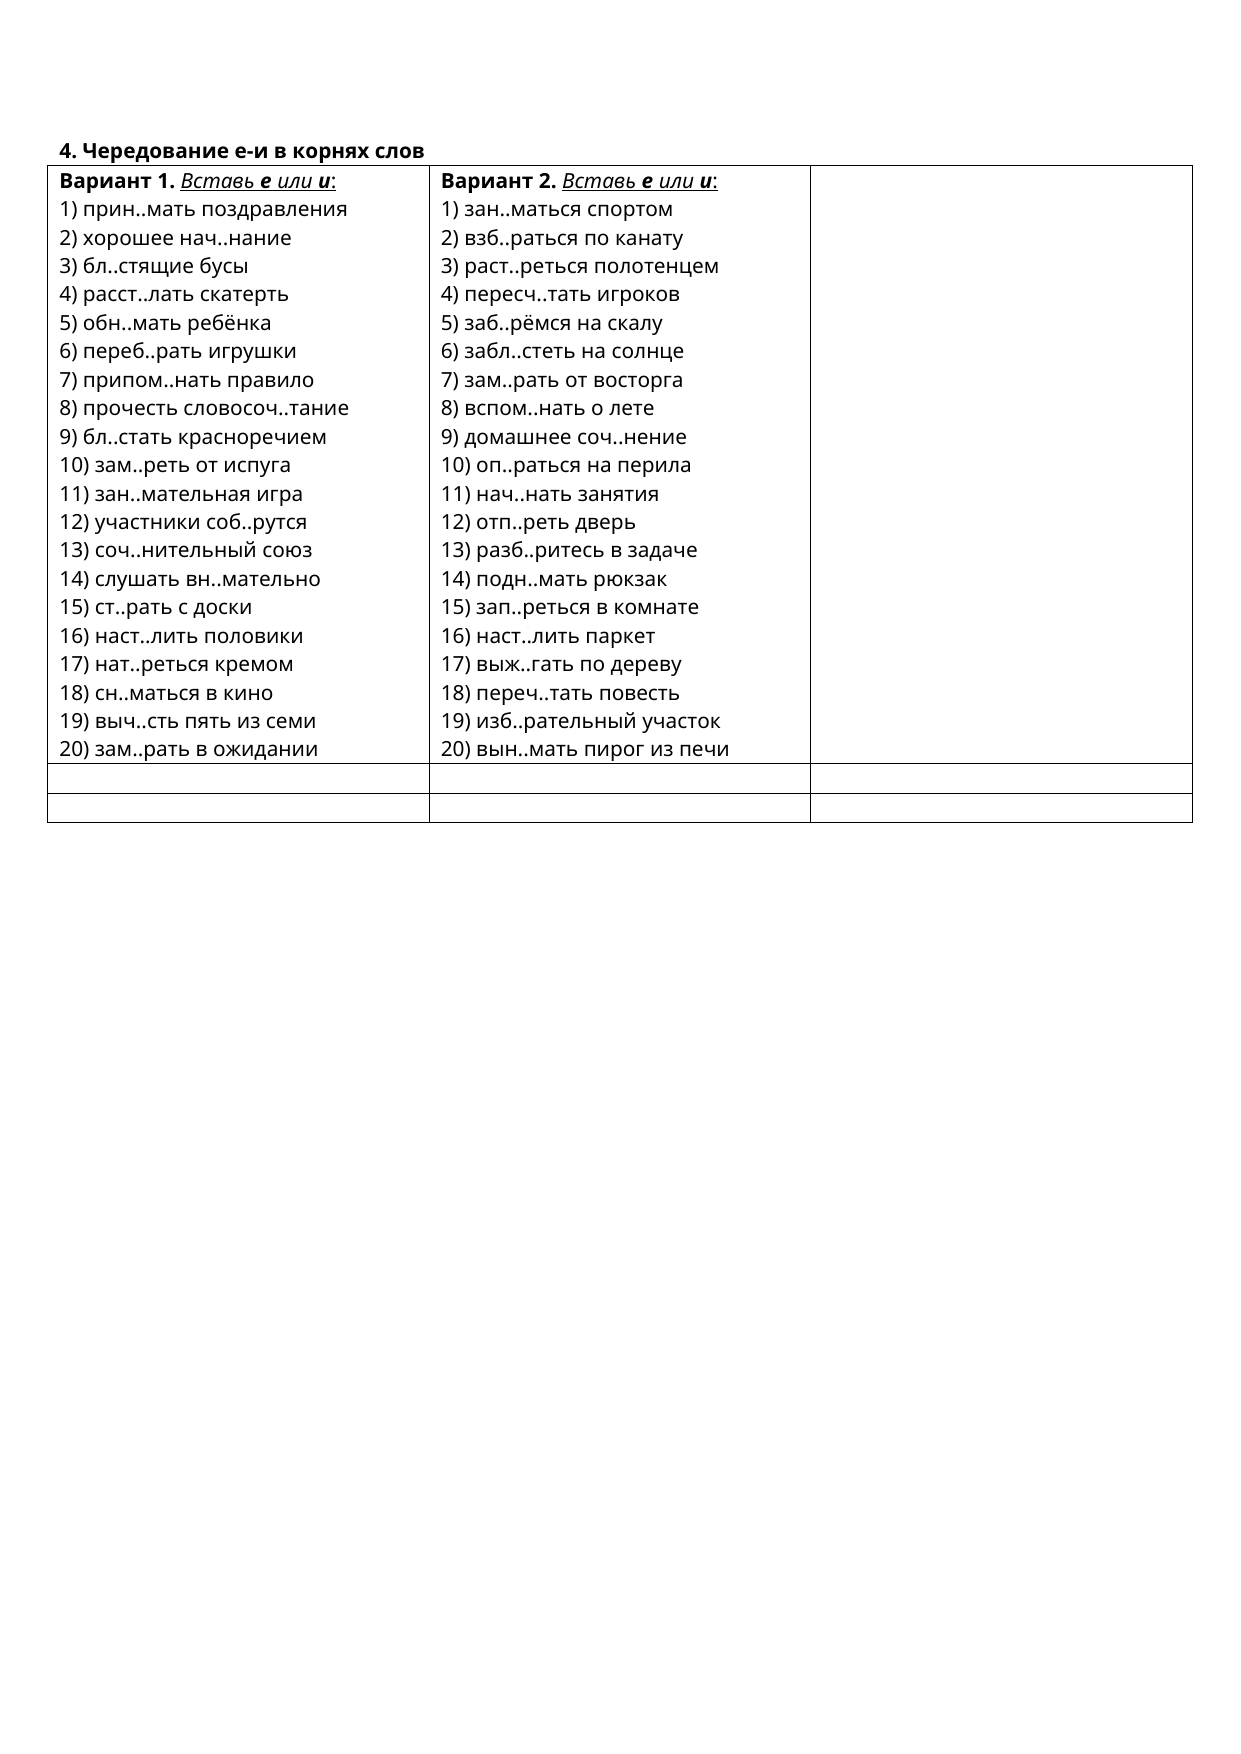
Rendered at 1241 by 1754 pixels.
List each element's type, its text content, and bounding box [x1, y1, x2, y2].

table_cell [430, 794, 810, 822]
table_cell [48, 764, 429, 792]
table_cell [811, 794, 1192, 822]
text 4. Чередование е-и в корнях слов [268, 136, 1181, 165]
table_cell [430, 764, 810, 792]
table_header Вариант 2. Вставь е или и: 1) зан..маться спортом 2) взб..раться по канату 3) раст..реться полотенцем 4) пересч..тать игроков 5) заб..рёмся на скалу 6) забл..стеть на солнце 7) зам..рать от восторга 8) вспом..нать о лете 9) домашнее соч..нение 10) оп..раться на перила 11) нач..нать занятия 12) отп..реть дверь 13) разб..ритесь в задаче 14) подн..мать рюкзак 15) зап..реться в комнате 16) наст..лить паркет 17) выж..гать по дереву 18) переч..тать повесть 19) изб..рательный участок 20) вын..мать пирог из печи [430, 166, 810, 763]
table_cell [811, 764, 1192, 792]
table_header Вариант 1. Вставь е или и: 1) прин..мать поздравления 2) хорошее нач..нание 3) бл..стящие бусы 4) расст..лать скатерть 5) обн..мать ребёнка 6) переб..рать игрушки 7) припом..нать правило 8) прочесть словосоч..тание 9) бл..стать красноречием 10) зам..реть от испуга 11) зан..мательная игра 12) участники соб..рутся 13) соч..нительный союз 14) слушать вн..мательно 15) ст..рать с доски 16) наст..лить половики 17) нат..реться кремом 18) сн..маться в кино 19) выч..сть пять из семи 20) зам..рать в ожидании [48, 166, 429, 763]
text 4. Чередование е-и в корнях слов [59, 136, 229, 165]
table_cell [48, 794, 429, 822]
table_header [811, 166, 1192, 763]
